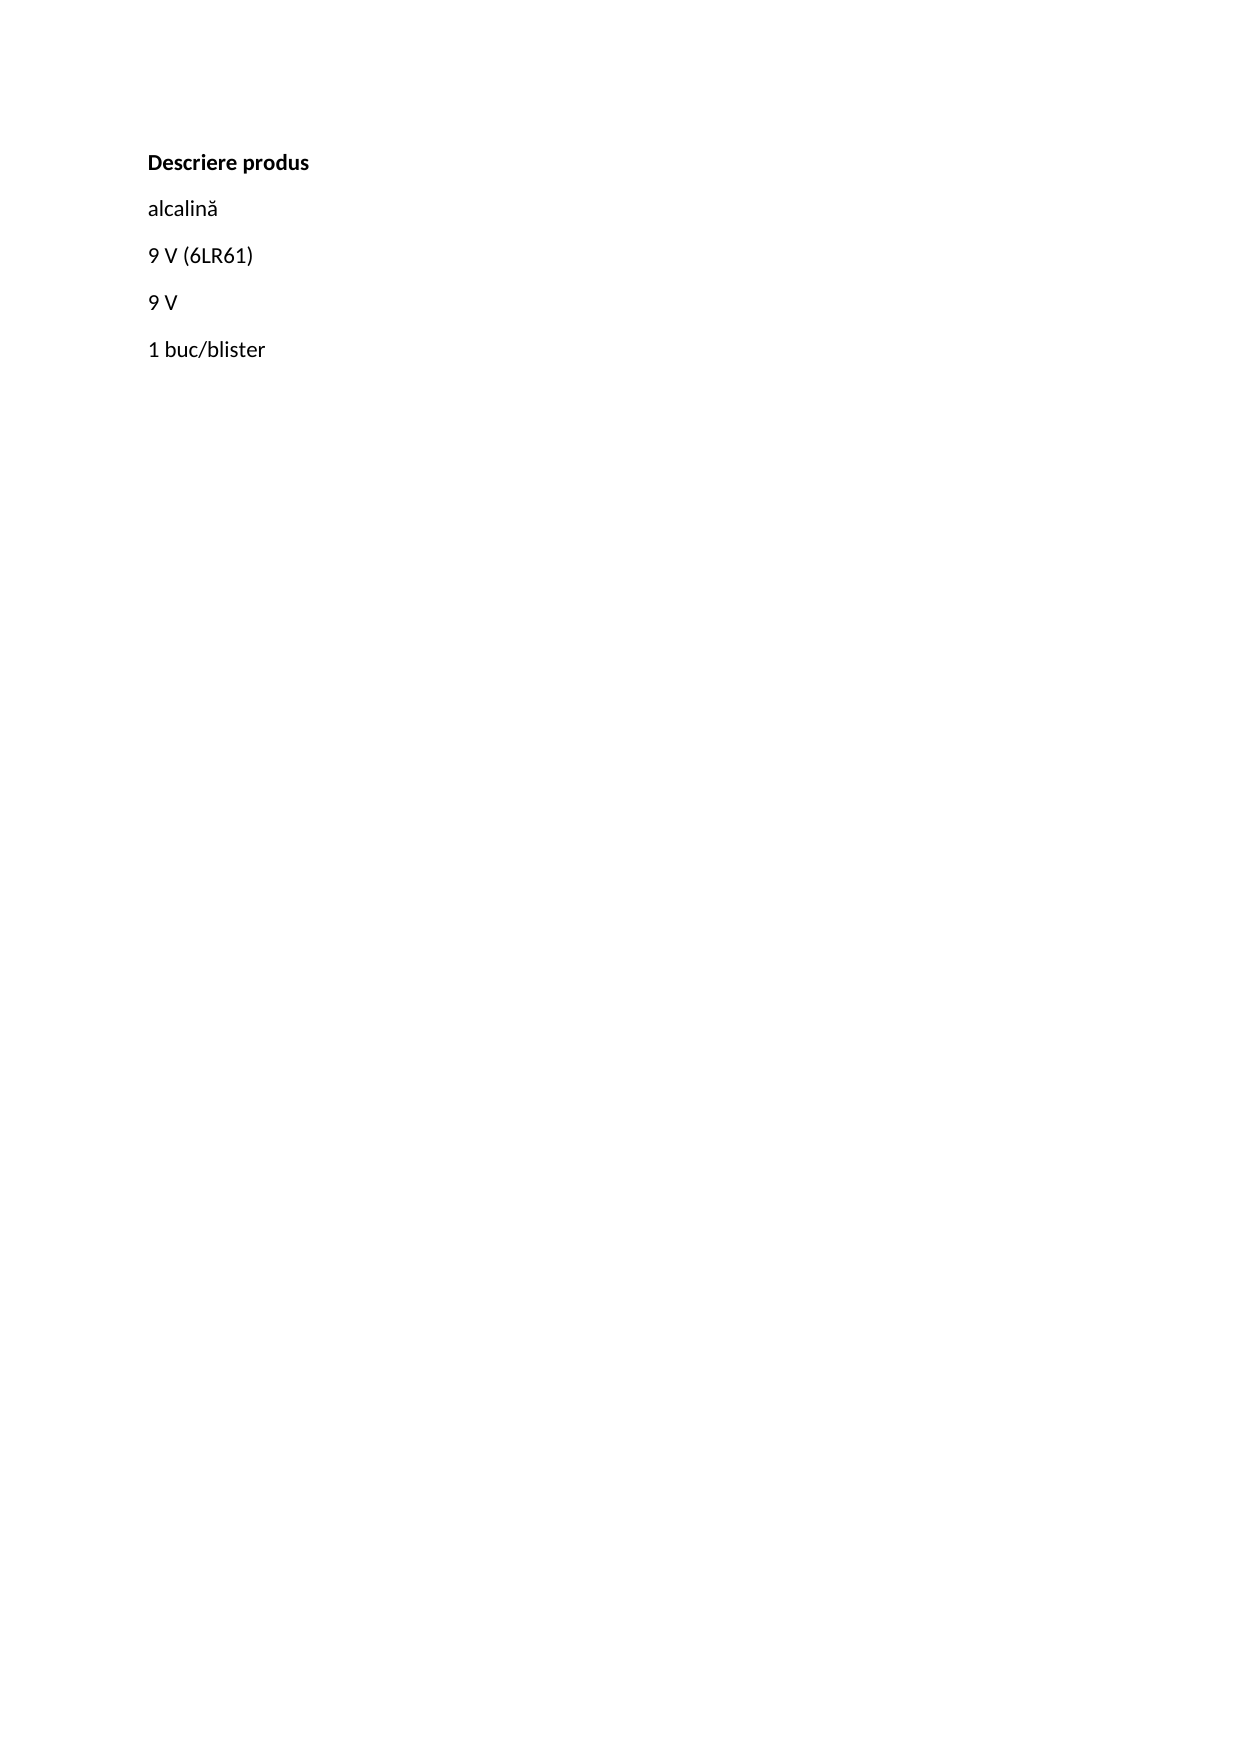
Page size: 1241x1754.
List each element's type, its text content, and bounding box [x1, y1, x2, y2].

text Descriere produs [148, 148, 1093, 176]
text 9 V (6LR61) [148, 241, 1093, 269]
text 9 V [148, 288, 1093, 316]
text 1 buc/blister [148, 335, 1093, 363]
text alcalină [148, 194, 1093, 222]
